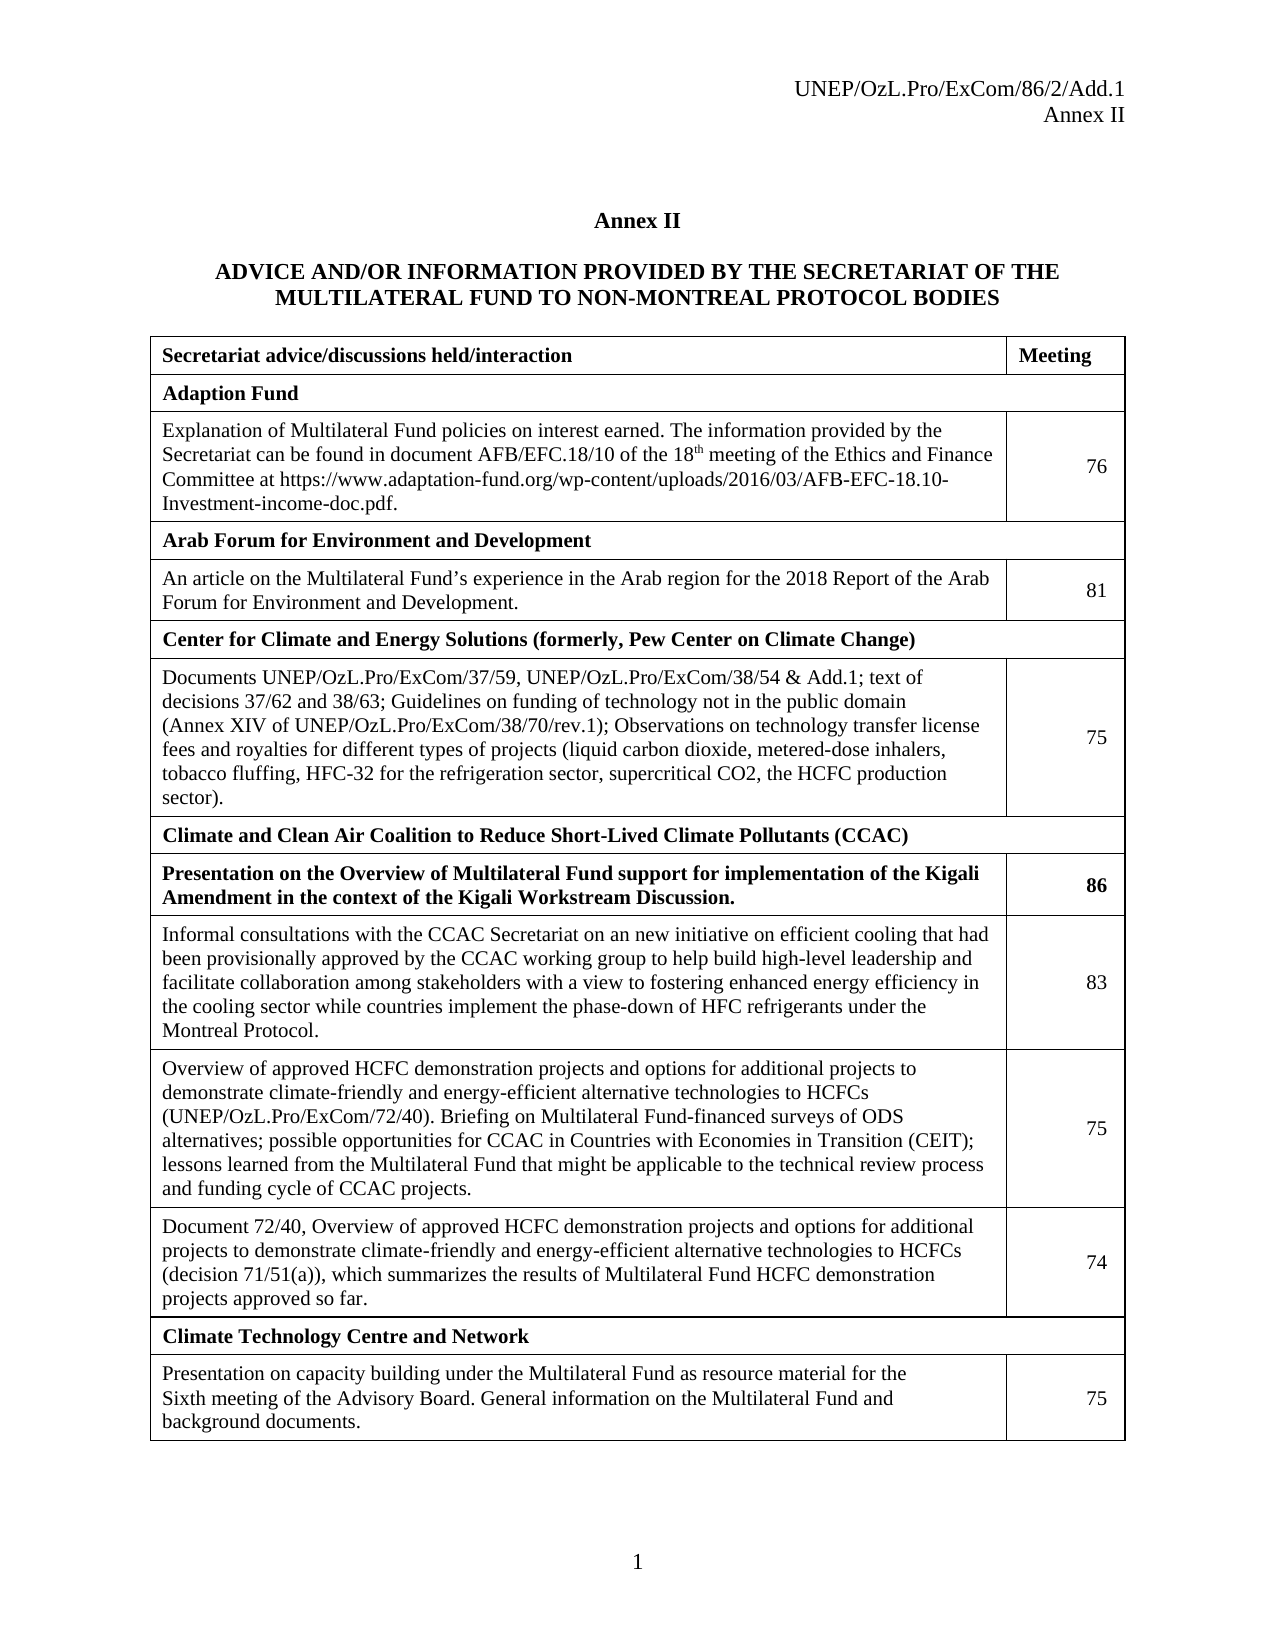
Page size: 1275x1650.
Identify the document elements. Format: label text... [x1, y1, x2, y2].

table_cell Climate Technology Centre and Network [151, 1318, 1124, 1354]
table_cell Presentation on the Overview of Multilateral Fund support for implementation of the Kigali Amendment in the context of the Kigali Workstream Discussion. [151, 854, 1006, 915]
table_cell 81 [1007, 560, 1124, 620]
table_cell Informal consultations with the CCAC Secretariat on an new initiative on efficient cooling that had been provisionally approved by the CCAC working group to help build high-level leadership and facilitate collaboration among stakeholders with a view to fostering enhanced energy efficiency in the cooling sector while countries implement the phase-down of HFC refrigerants under the Montreal Protocol. [151, 916, 1006, 1049]
table_cell Arab Forum for Environment and Development [151, 522, 1124, 558]
table_cell 86 [1007, 854, 1124, 915]
table_cell 75 [1007, 1050, 1124, 1207]
table_cell Presentation on capacity building under the Multilateral Fund as resource material for the Sixth meeting of the Advisory Board. General information on the Multilateral Fund and background documents. [151, 1355, 1006, 1440]
table_cell Overview of approved HCFC demonstration projects and options for additional projects to demonstrate climate-friendly and energy-efficient alternative technologies to HCFCs (UNEP/OzL.Pro/ExCom/72/40). Briefing on Multilateral Fund-financed surveys of ODS alternatives; possible opportunities for CCAC in Countries with Economies in Transition (CEIT); lessons learned from the Multilateral Fund that might be applicable to the technical review process and funding cycle of CCAC projects. [151, 1050, 1006, 1207]
table_cell Document 72/40, Overview of approved HCFC demonstration projects and options for additional projects to demonstrate climate-friendly and energy-efficient alternative technologies to HCFCs (decision 71/51(a)), which summarizes the results of Multilateral Fund HCFC demonstration projects approved so far. [151, 1208, 1006, 1316]
list Annex II [150, 207, 1125, 233]
table_cell Center for Climate and Energy Solutions (formerly, Pew Center on Climate Change) [151, 621, 1124, 658]
table_cell 75 [1007, 659, 1124, 816]
table_header Meeting [1007, 337, 1124, 373]
table_cell An article on the Multilateral Fund’s experience in the Arab region for the 2018 Report of the Arab Forum for Environment and Development. [151, 560, 1006, 620]
table_cell Adaption Fund [151, 375, 1124, 411]
table_cell Documents UNEP/OzL.Pro/ExCom/37/59, UNEP/OzL.Pro/ExCom/38/54 & Add.1; text of decisions 37/62 and 38/63; Guidelines on funding of technology not in the public domain (Annex XIV of UNEP/OzL.Pro/ExCom/38/70/rev.1); Observations on technology transfer license fees and royalties for different types of projects (liquid carbon dioxide, metered-dose inhalers, tobacco fluffing, HFC-32 for the refrigeration sector, supercritical CO2, the HCFC production sector). [151, 659, 1006, 816]
table_cell 75 [1007, 1355, 1124, 1440]
table_cell Explanation of Multilateral Fund policies on interest earned. The information provided by the Secretariat can be found in document AFB/EFC.18/10 of the 18th meeting of the Ethics and Finance Committee at https://www.adaptation-fund.org/wp-content/uploads/2016/03/AFB-EFC-18.10-Investment-income-doc.pdf. [151, 412, 1006, 521]
text ADVICE AND/OR INFORMATION PROVIDED BY THE SECRETARIAT OF THE MULTILATERAL FUND TO NON-MONTREAL PROTOCOL BODIES [150, 258, 1125, 311]
table_cell 74 [1007, 1208, 1124, 1316]
table_cell Climate and Clean Air Coalition to Reduce Short-Lived Climate Pollutants (CCAC) [151, 817, 1124, 853]
table_cell 76 [1007, 412, 1124, 521]
table_header Secretariat advice/discussions held/interaction [151, 337, 1006, 373]
table_cell 83 [1007, 916, 1124, 1049]
